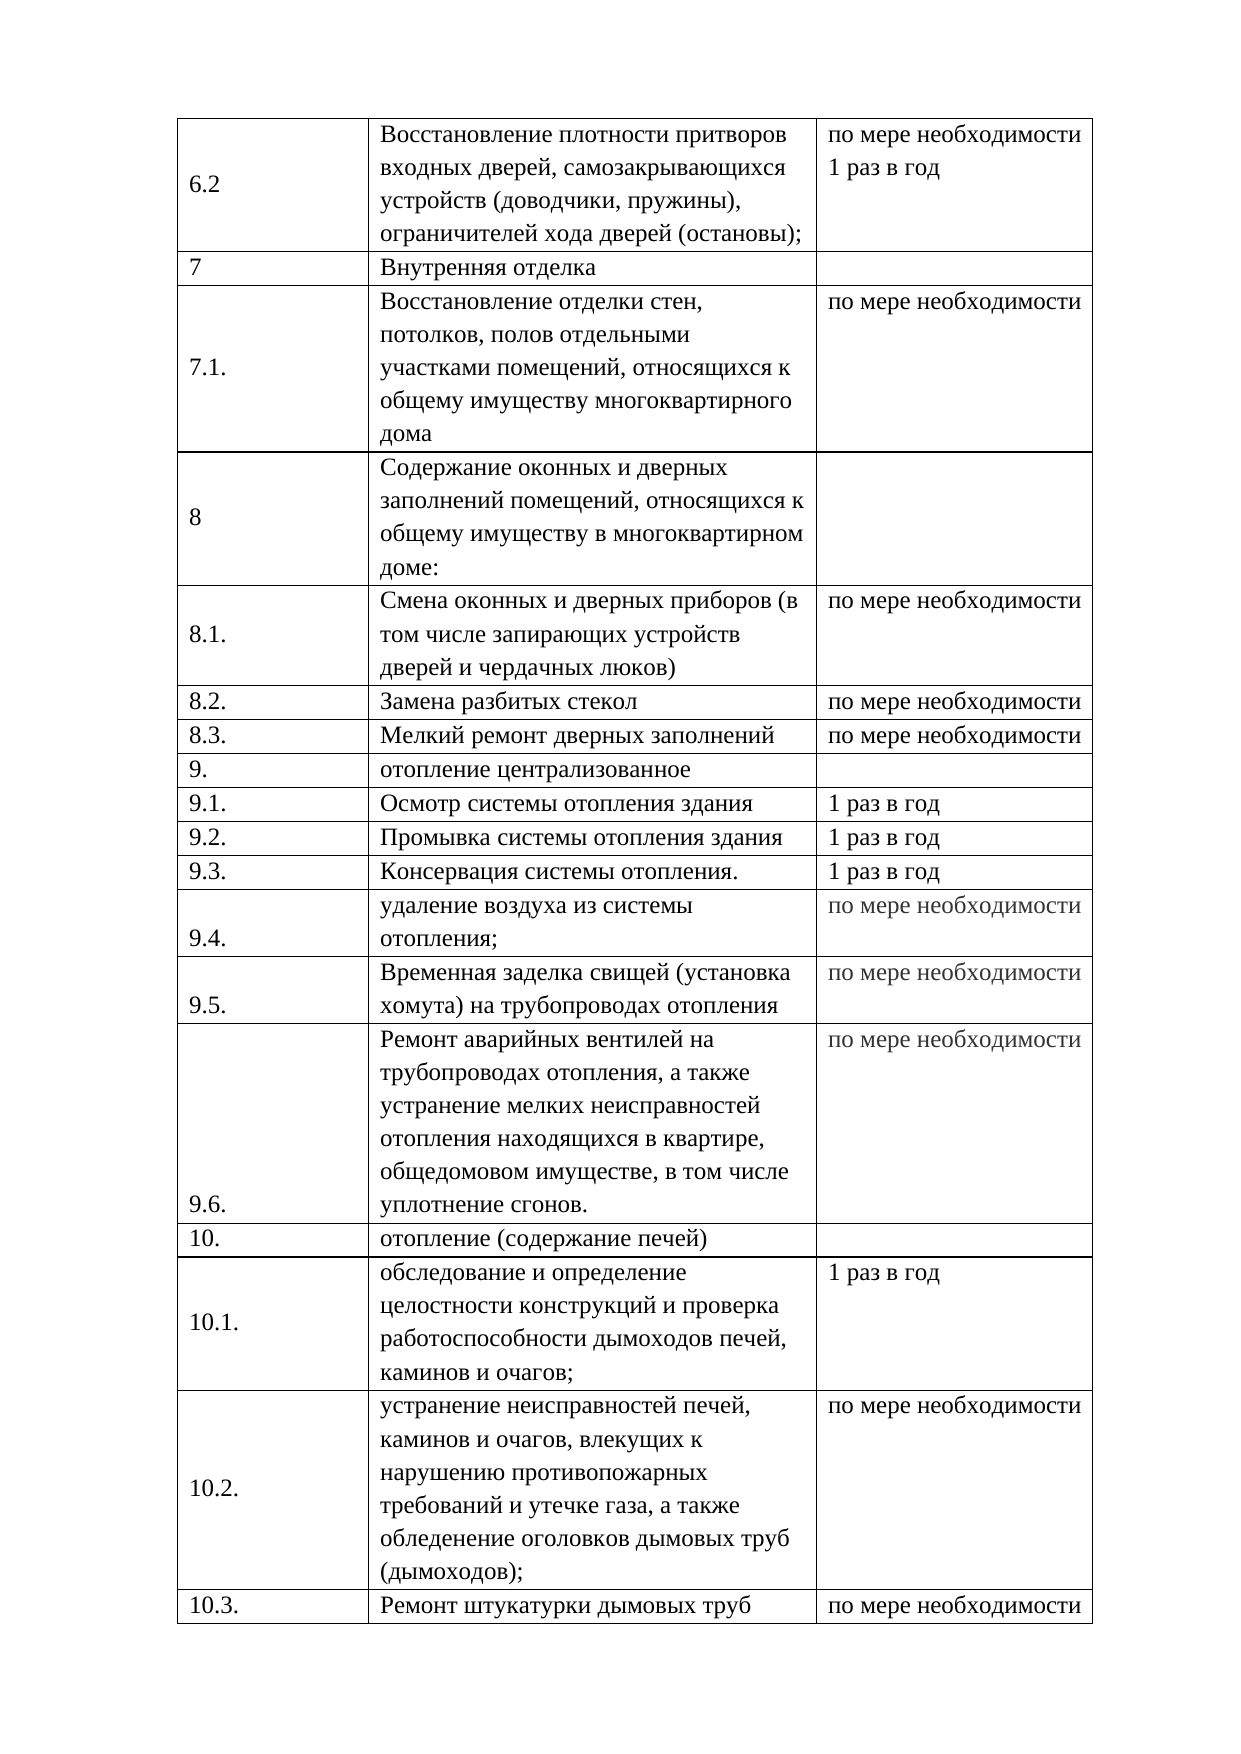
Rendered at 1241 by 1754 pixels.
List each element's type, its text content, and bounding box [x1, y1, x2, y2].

table_cell 1 раз в год [817, 1258, 1092, 1389]
table_cell 10.3. [178, 1590, 368, 1623]
table_cell по мере необходимости [817, 720, 1092, 753]
table_cell по мере необходимости [817, 1391, 1092, 1589]
table_cell Содержание оконных и дверных заполнений помещений, относящихся к общему имуществу в многоквартирном доме: [369, 453, 816, 584]
table_cell Консервация системы отопления. [369, 856, 816, 889]
table_cell [817, 252, 1092, 285]
table_cell [817, 754, 1092, 787]
table_cell 9.6. [178, 1024, 368, 1222]
table_cell 6.2 [178, 119, 368, 251]
table_cell Ремонт штукатурки дымовых труб [369, 1590, 816, 1623]
table_cell 10.2. [178, 1391, 368, 1589]
table_cell 9.5. [178, 957, 368, 1023]
table_cell 8.1. [178, 586, 368, 685]
table_cell 9. [178, 754, 368, 787]
table_cell Внутренняя отделка [369, 252, 816, 285]
table_cell по мере необходимости [817, 286, 1092, 451]
table_cell Восстановление плотности притворов входных дверей, самозакрывающихся устройств (доводчики, пружины), ограничителей хода дверей (остановы); [369, 119, 816, 251]
table_cell Временная заделка свищей (установка хомута) на трубопроводах отопления [369, 957, 816, 1023]
table_cell 7 [178, 252, 368, 285]
table_cell 8.3. [178, 720, 368, 753]
table_cell 9.3. [178, 856, 368, 889]
table_cell по мере необходимости 1 раз в год [817, 119, 1092, 251]
table_cell 10. [178, 1224, 368, 1256]
table_cell удаление воздуха из системы отопления; [369, 890, 816, 956]
table_cell по мере необходимости [817, 1024, 1092, 1222]
table_cell обследование и определение целостности конструкций и проверка работоспособности дымоходов печей, каминов и очагов; [369, 1258, 816, 1389]
table_cell по мере необходимости [817, 890, 1092, 956]
table_cell 9.1. [178, 788, 368, 821]
table_cell Мелкий ремонт дверных заполнений [369, 720, 816, 753]
table_cell Промывка системы отопления здания [369, 822, 816, 855]
table_cell [817, 1224, 1092, 1256]
table_cell Замена разбитых стекол [369, 686, 816, 719]
table_cell 1 раз в год [817, 822, 1092, 855]
table_cell 8.2. [178, 686, 368, 719]
table_cell 9.2. [178, 822, 368, 855]
table_cell 8 [178, 453, 368, 584]
table_cell 10.1. [178, 1258, 368, 1389]
table_cell отопление (содержание печей) [369, 1224, 816, 1256]
table_cell 7.1. [178, 286, 368, 451]
table_cell по мере необходимости [817, 686, 1092, 719]
table_cell [817, 453, 1092, 584]
table_cell Смена оконных и дверных приборов (в том числе запирающих устройств дверей и чердачных люков) [369, 586, 816, 685]
table_cell по мере необходимости [817, 957, 1092, 1023]
table_cell по мере необходимости [817, 586, 1092, 685]
table_cell 9.4. [178, 890, 368, 956]
table_cell отопление централизованное [369, 754, 816, 787]
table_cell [817, 1590, 1092, 1623]
table_cell Осмотр системы отопления здания [369, 788, 816, 821]
table_cell Восстановление отделки стен, потолков, полов отдельными участками помещений, относящихся к общему имуществу многоквартирного дома [369, 286, 816, 451]
table_cell 1 раз в год [817, 788, 1092, 821]
table_cell Ремонт аварийных вентилей на трубопроводах отопления, а также устранение мелких неисправностей отопления находящихся в квартире, общедомовом имуществе, в том числе уплотнение сгонов. [369, 1024, 816, 1222]
table_cell устранение неисправностей печей, каминов и очагов, влекущих к нарушению противопожарных требований и утечке газа, а также обледенение оголовков дымовых труб (дымоходов); [369, 1391, 816, 1589]
table_cell 1 раз в год [817, 856, 1092, 889]
